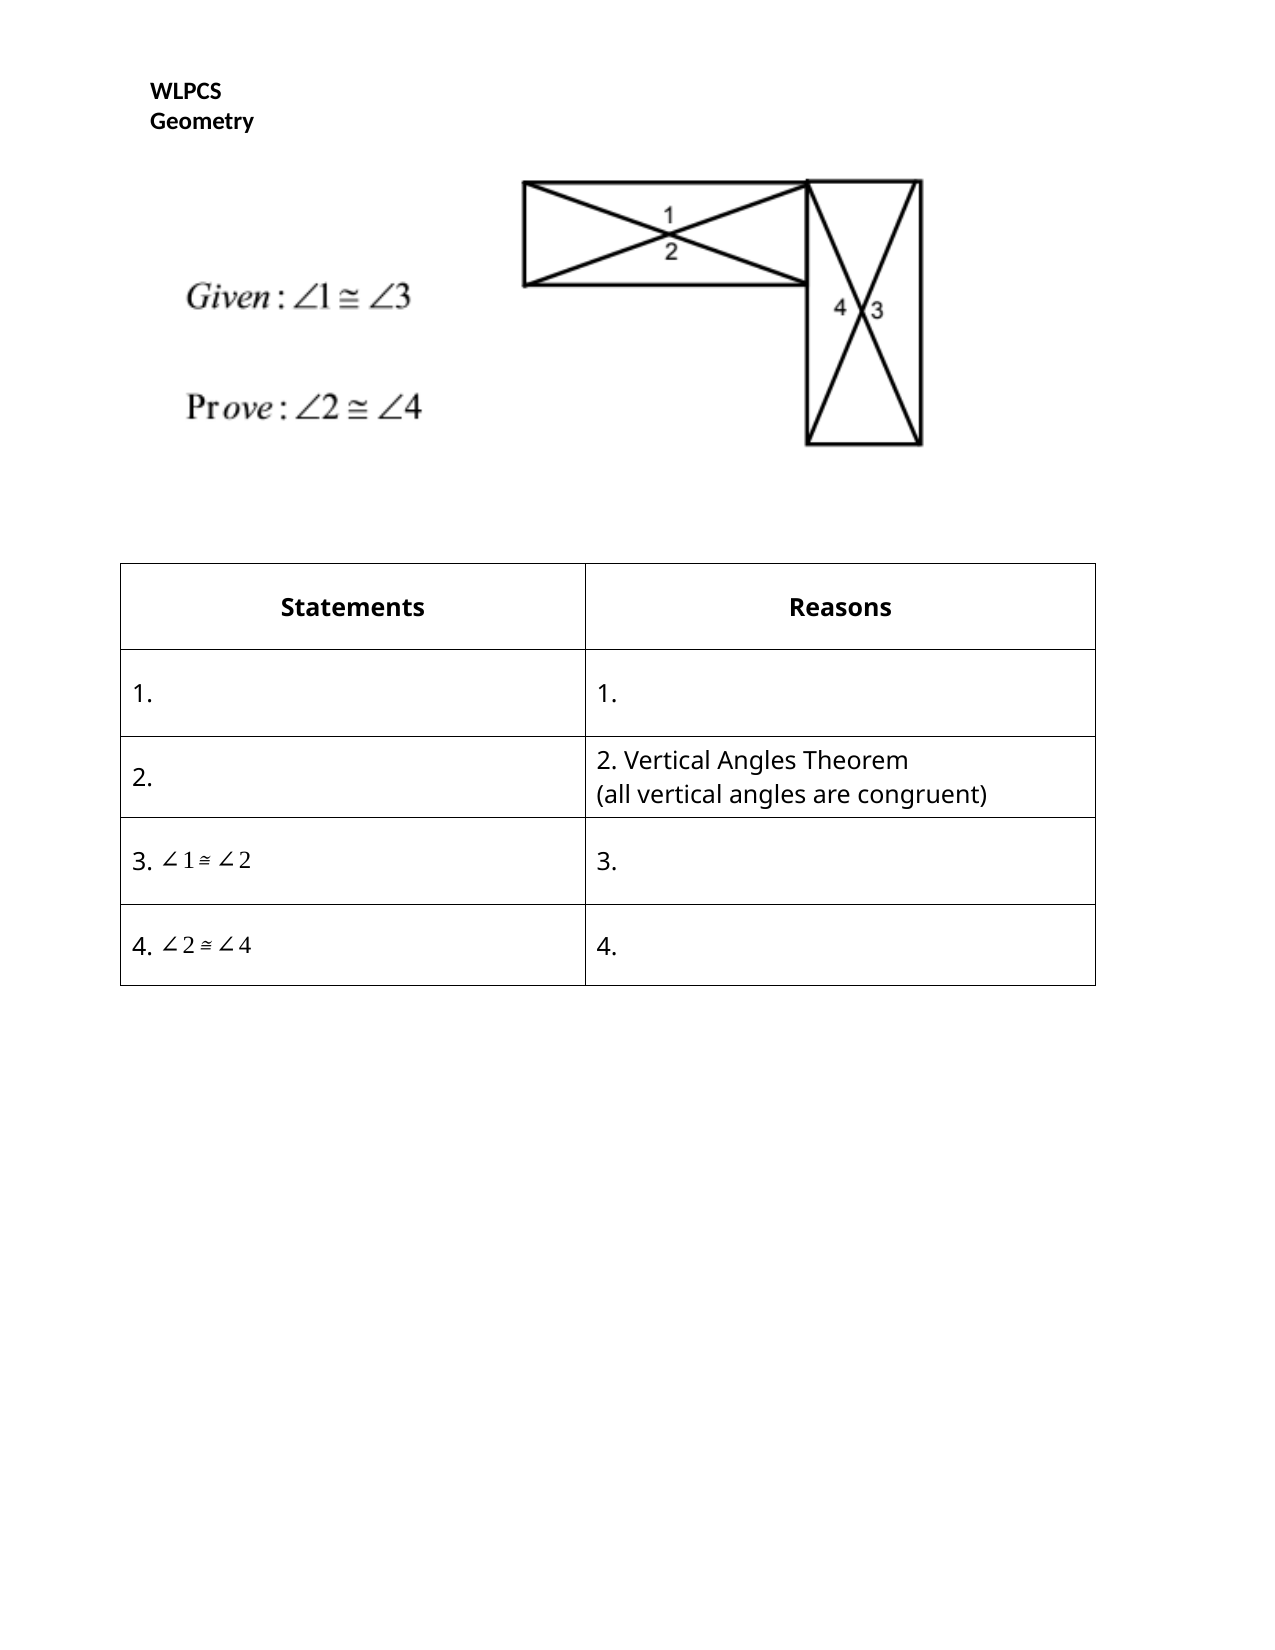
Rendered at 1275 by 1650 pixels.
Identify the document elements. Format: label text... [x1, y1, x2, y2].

table_cell 3. [121, 818, 585, 904]
table_cell 2. [121, 737, 585, 817]
table_header Statements [121, 564, 585, 649]
table_cell 3. [586, 818, 1095, 904]
table_cell 4. [586, 905, 1095, 985]
table_header Reasons [586, 564, 1095, 649]
table_cell 1. [121, 650, 585, 736]
table_cell 4. [121, 905, 585, 985]
table_cell 2. Vertical Angles Theorem (all vertical angles are congruent) [586, 737, 1095, 817]
table_cell 1. [586, 650, 1095, 736]
